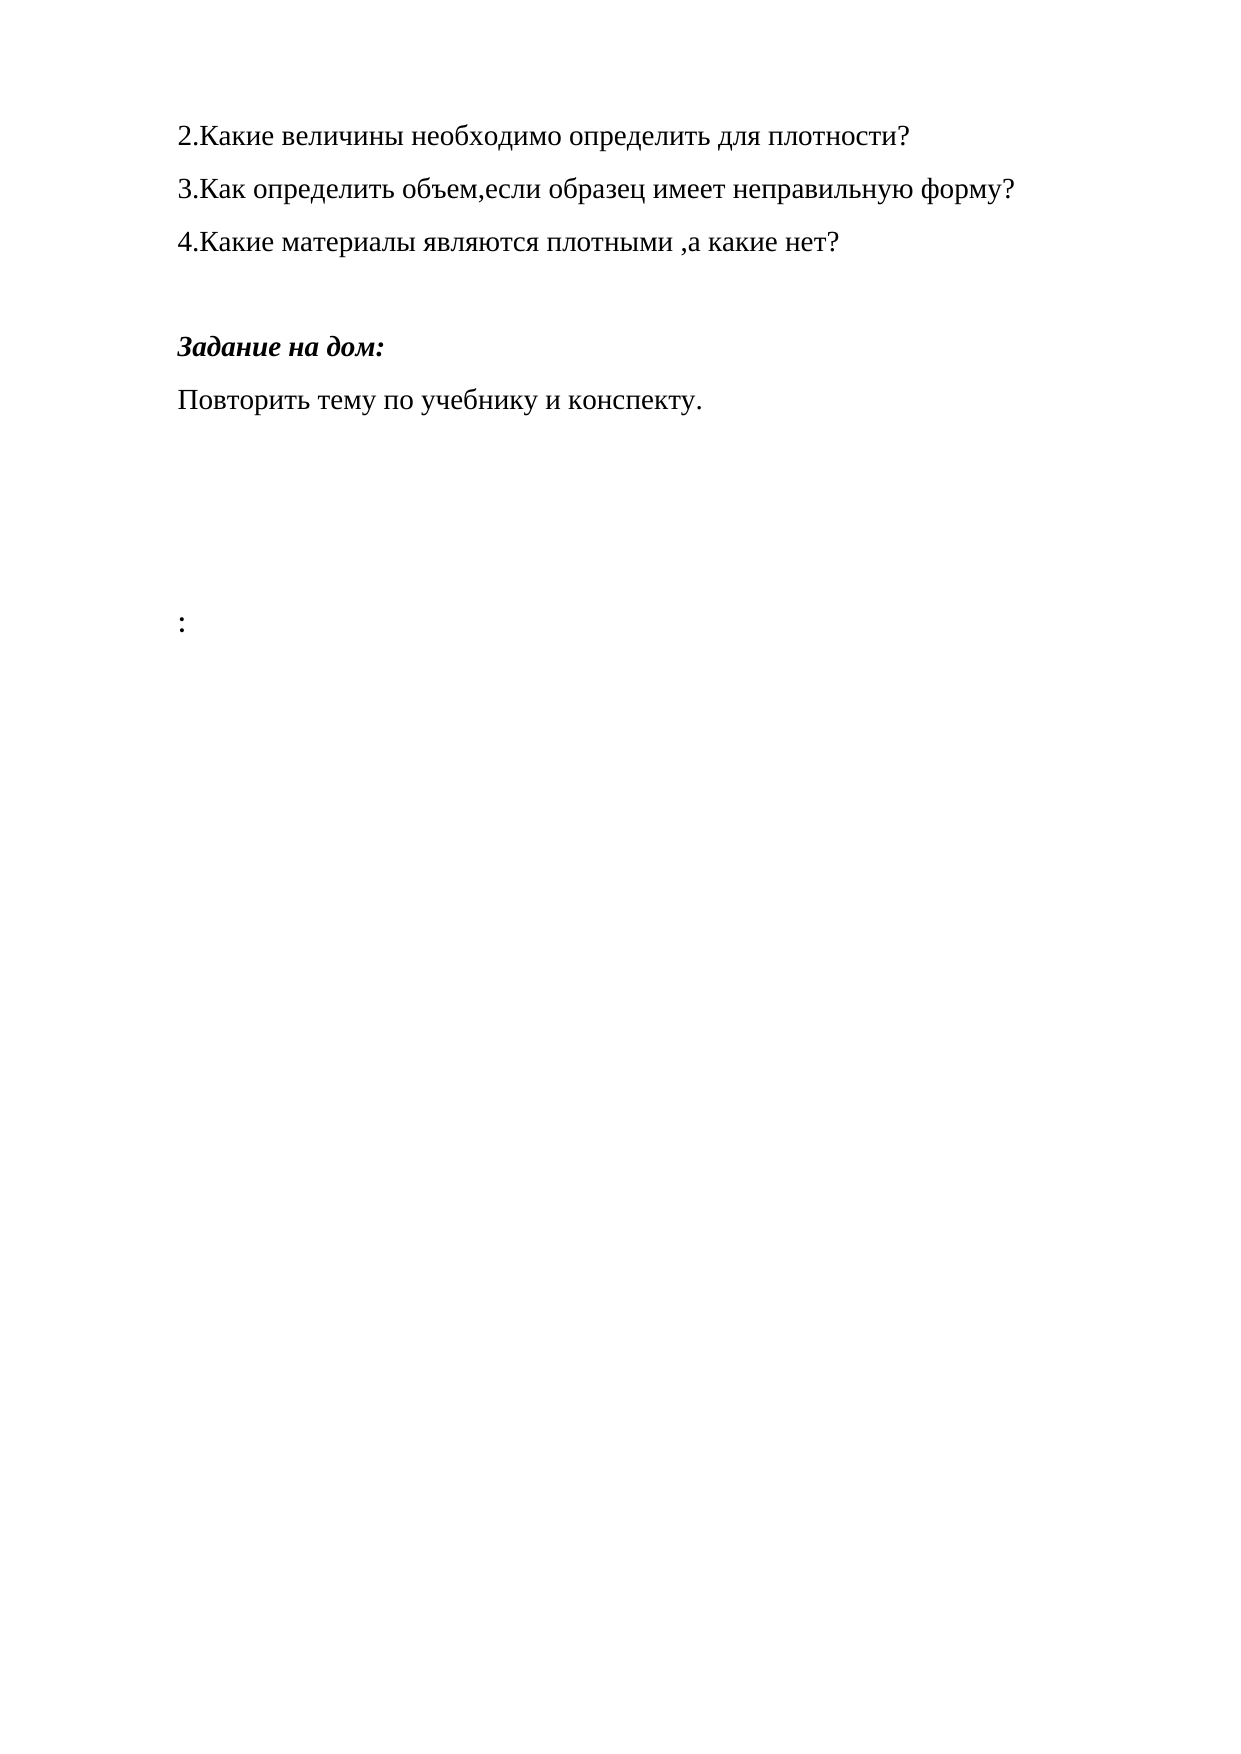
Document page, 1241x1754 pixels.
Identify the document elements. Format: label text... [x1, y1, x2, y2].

text 2.Какие величины необходимо определить для плотности? [177, 118, 1152, 152]
text Задание на дом: [177, 329, 1152, 363]
text Повторить тему по учебнику и конспекту. [177, 382, 1152, 416]
text : [177, 600, 1152, 641]
text 4.Какие материалы являются плотными ,а какие нет? [177, 224, 1152, 257]
text 3.Как определить объем,если образец имеет неправильную форму? [177, 171, 1152, 204]
